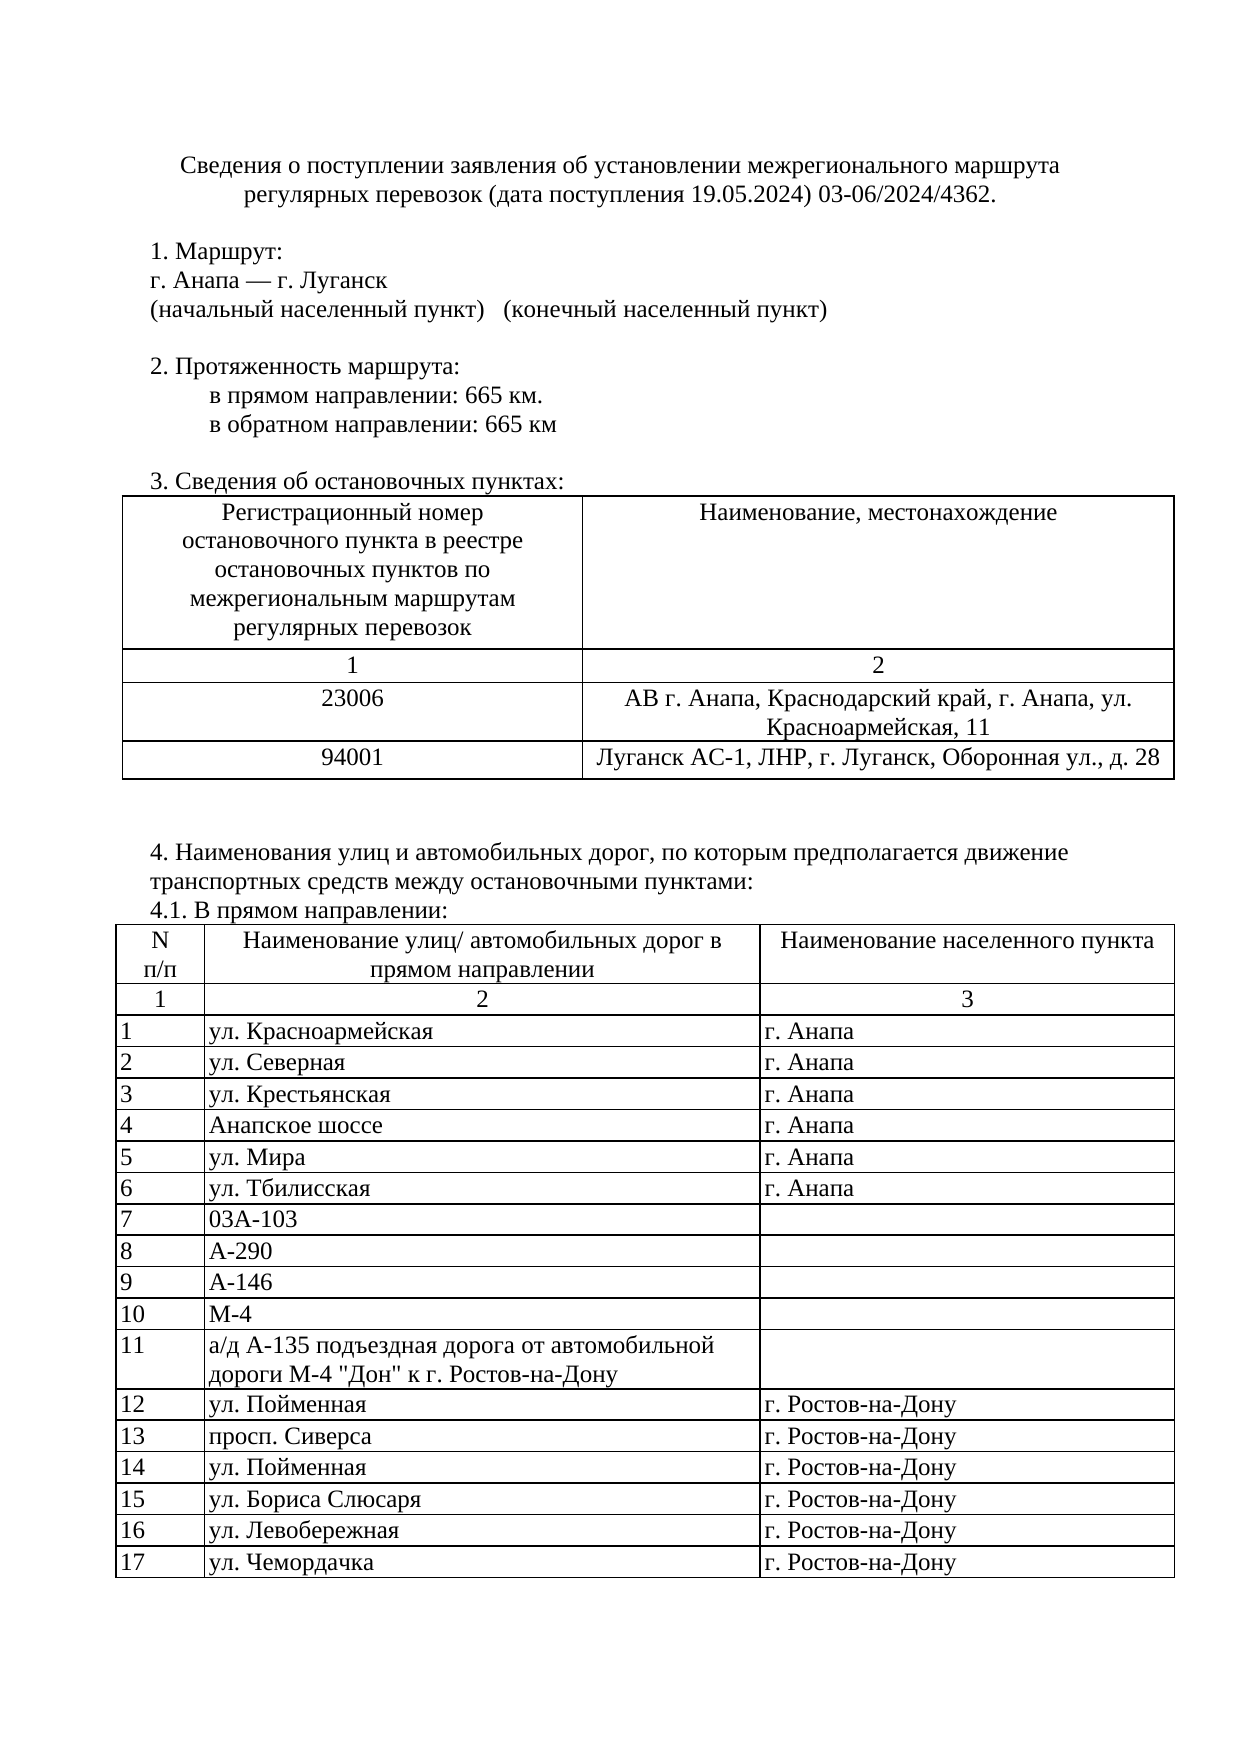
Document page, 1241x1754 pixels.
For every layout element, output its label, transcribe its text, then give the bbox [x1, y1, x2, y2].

text в обратном направлении: 665 км [150, 409, 1090, 437]
text 4.1. В прямом направлении: [150, 895, 1090, 924]
table_cell 94001 [123, 742, 582, 778]
text 3. Сведения об остановочных пунктах: [150, 466, 1090, 495]
text 4. Наименования улиц и автомобильных дорог, по которым предполагается движение транспортных средств между остановочными пунктами: [150, 837, 1090, 895]
table_cell 13 [117, 1421, 204, 1451]
table_cell [761, 1267, 1174, 1297]
table_cell 2 [583, 650, 1173, 681]
table_cell Анапское шоссе [205, 1110, 759, 1140]
table_cell г. Анапа [761, 1142, 1174, 1171]
table_cell 2 [117, 1047, 204, 1077]
table_cell 6 [117, 1173, 204, 1203]
table_cell 1 [123, 650, 582, 681]
table_cell 14 [117, 1452, 204, 1482]
table_cell 16 [117, 1515, 204, 1545]
table_cell 2 [205, 984, 759, 1014]
table_cell А-146 [205, 1267, 759, 1297]
table_cell ул. Крестьянская [205, 1079, 759, 1108]
table_header N п/п [117, 925, 204, 983]
table_cell 9 [117, 1267, 204, 1297]
table_cell г. Анапа [761, 1110, 1174, 1140]
table_cell г. Анапа [761, 1016, 1174, 1046]
table_cell г. Анапа [761, 1079, 1174, 1108]
text Сведения о поступлении заявления об установлении межрегионального маршрута регулярных перевозок (дата поступления 19.05.2024) 03-06/2024/4362. [150, 150, 1090, 207]
table_cell Луганск АС-1, ЛНР, г. Луганск, Оборонная ул., д. 28 [583, 742, 1173, 778]
table_cell 10 [117, 1299, 204, 1329]
table_cell 15 [117, 1484, 204, 1514]
table_header Наименование населенного пункта [761, 925, 1174, 983]
table_cell ул. Красноармейская [205, 1016, 759, 1046]
table_cell 5 [117, 1142, 204, 1171]
table_header Регистрационный номер остановочного пункта в реестре остановочных пунктов по межрегиональным маршрутам регулярных перевозок [123, 497, 582, 648]
table_cell 03А-103 [205, 1205, 759, 1234]
table_cell г. Анапа [761, 1047, 1174, 1077]
table_cell 3 [761, 984, 1174, 1014]
table_header Наименование, местонахождение [583, 497, 1173, 648]
table_cell г. Ростов-на-Дону [761, 1390, 1174, 1419]
table_cell ул. Пойменная [205, 1452, 759, 1482]
table_cell г. Ростов-на-Дону [761, 1421, 1174, 1451]
table_cell ул. Пойменная [205, 1390, 759, 1419]
table_cell ул. Бориса Слюсаря [205, 1484, 759, 1514]
table_cell ул. Левобережная [205, 1515, 759, 1545]
table_cell 17 [117, 1547, 204, 1577]
table_cell ул. Чемордачка [205, 1547, 759, 1577]
table_cell 23006 [123, 683, 582, 740]
table_cell М-4 [205, 1299, 759, 1329]
table_cell [761, 1299, 1174, 1329]
table_cell 4 [117, 1110, 204, 1140]
table_cell [761, 1205, 1174, 1234]
table_cell ул. Тбилисская [205, 1173, 759, 1203]
table_cell ул. Мира [205, 1142, 759, 1171]
table_header Наименование улиц/ автомобильных дорог в прямом направлении [205, 925, 759, 983]
table_cell 12 [117, 1390, 204, 1419]
table_cell 11 [117, 1330, 204, 1388]
table_cell г. Ростов-на-Дону [761, 1547, 1174, 1577]
table_cell [761, 1330, 1174, 1388]
table_cell А-290 [205, 1236, 759, 1266]
table_cell г. Ростов-на-Дону [761, 1484, 1174, 1514]
table_cell г. Ростов-на-Дону [761, 1515, 1174, 1545]
text 1. Маршрут: [150, 236, 1090, 265]
text 2. Протяженность маршрута: [150, 351, 1090, 380]
table_cell 1 [117, 984, 204, 1014]
table_cell г. Анапа [761, 1173, 1174, 1203]
table_cell г. Ростов-на-Дону [761, 1452, 1174, 1482]
table_cell 8 [117, 1236, 204, 1266]
table_cell 3 [117, 1079, 204, 1108]
table_cell ул. Северная [205, 1047, 759, 1077]
table_cell просп. Сиверса [205, 1421, 759, 1451]
table_cell 7 [117, 1205, 204, 1234]
text в прямом направлении: 665 км. [150, 380, 1090, 409]
table_cell 1 [117, 1016, 204, 1046]
table_cell АВ г. Анапа, Краснодарский край, г. Анапа, ул. Красноармейская, 11 [583, 683, 1173, 740]
table_cell [761, 1236, 1174, 1266]
table_cell а/д А-135 подъездная дорога от автомобильной дороги М-4 "Дон" к г. Ростов-на-Дону [205, 1330, 759, 1388]
text (начальный населенный пункт) (конечный населенный пункт) [150, 294, 1090, 322]
text г. Анапа — г. Луганск [150, 265, 1090, 294]
